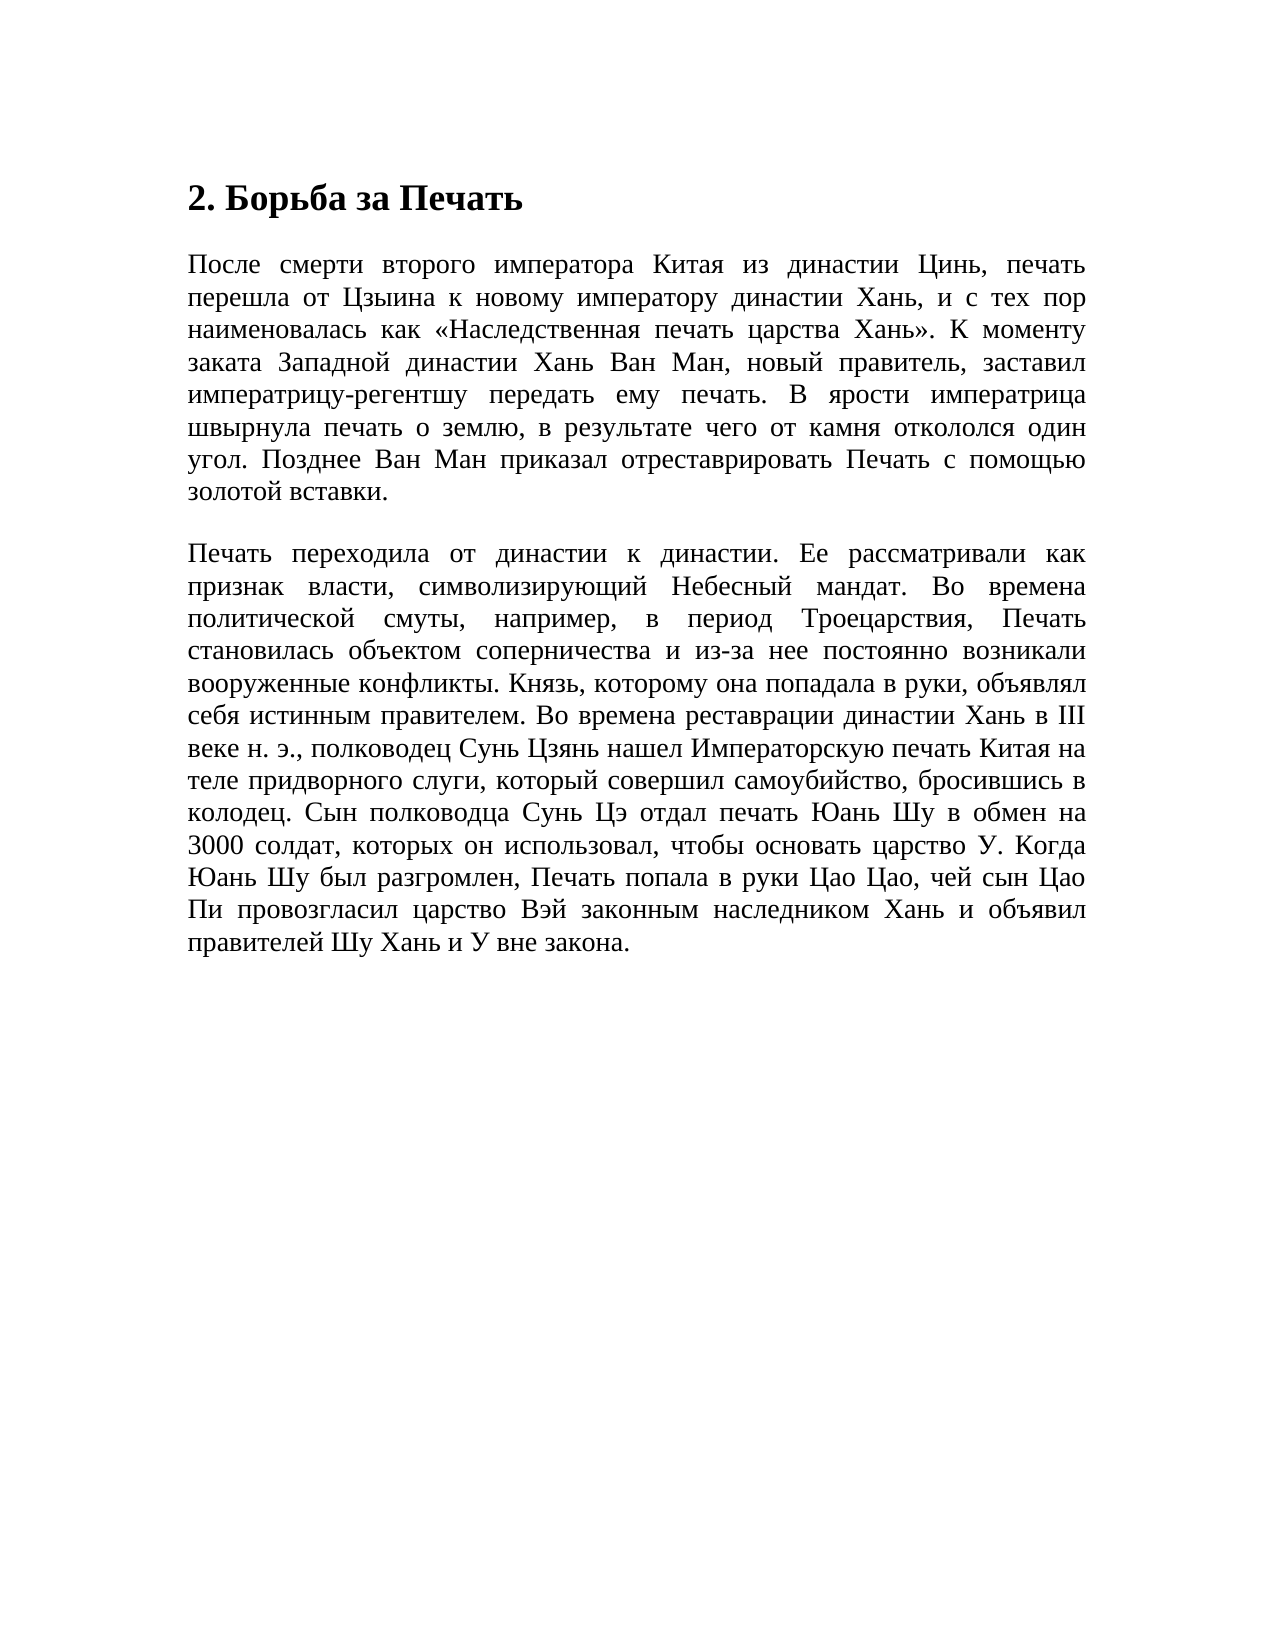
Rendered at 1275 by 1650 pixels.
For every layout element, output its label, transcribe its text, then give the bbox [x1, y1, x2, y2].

text Печать переходила от династии к династии. Ее рассматривали как признак власти, символизирующий Небесный мандат. Во времена политической смуты, например, в период Троецарствия, Печать становилась объектом соперничества и из-за нее постоянно возникали вооруженные конфликты. Князь, которому она попадала в руки, объявлял себя истинным правителем. Во времена реставрации династии Хань в III веке н. э., полководец Сунь Цзянь нашел Императорскую печать Китая на теле придворного слуги, который совершил самоубийство, бросившись в колодец. Сын полководца Сунь Цэ отдал печать Юань Шу в обмен на 3000 солдат, которых он использовал, чтобы основать царство У. Когда Юань Шу был разгромлен, Печать попала в руки Цао Цао, чей сын Цао Пи провозгласил царство Вэй законным наследником Хань и объявил правителей Шу Хань и У вне закона. [187, 536, 1087, 957]
text После смерти второго императора Китая из династии Цинь, печать перешла от Цзыина к новому императору династии Хань, и с тех пор наименовалась как «Наследственная печать царства Хань». К моменту заката Западной династии Хань Ван Ман, новый правитель, заставил императрицу-регентшу передать ему печать. В ярости императрица швырнула печать о землю, в результате чего от камня откололся один угол. Позднее Ван Ман приказал отреставрировать Печать с помощью золотой вставки. [187, 248, 1087, 507]
list 2. Борьба за Печать [187, 175, 1087, 218]
